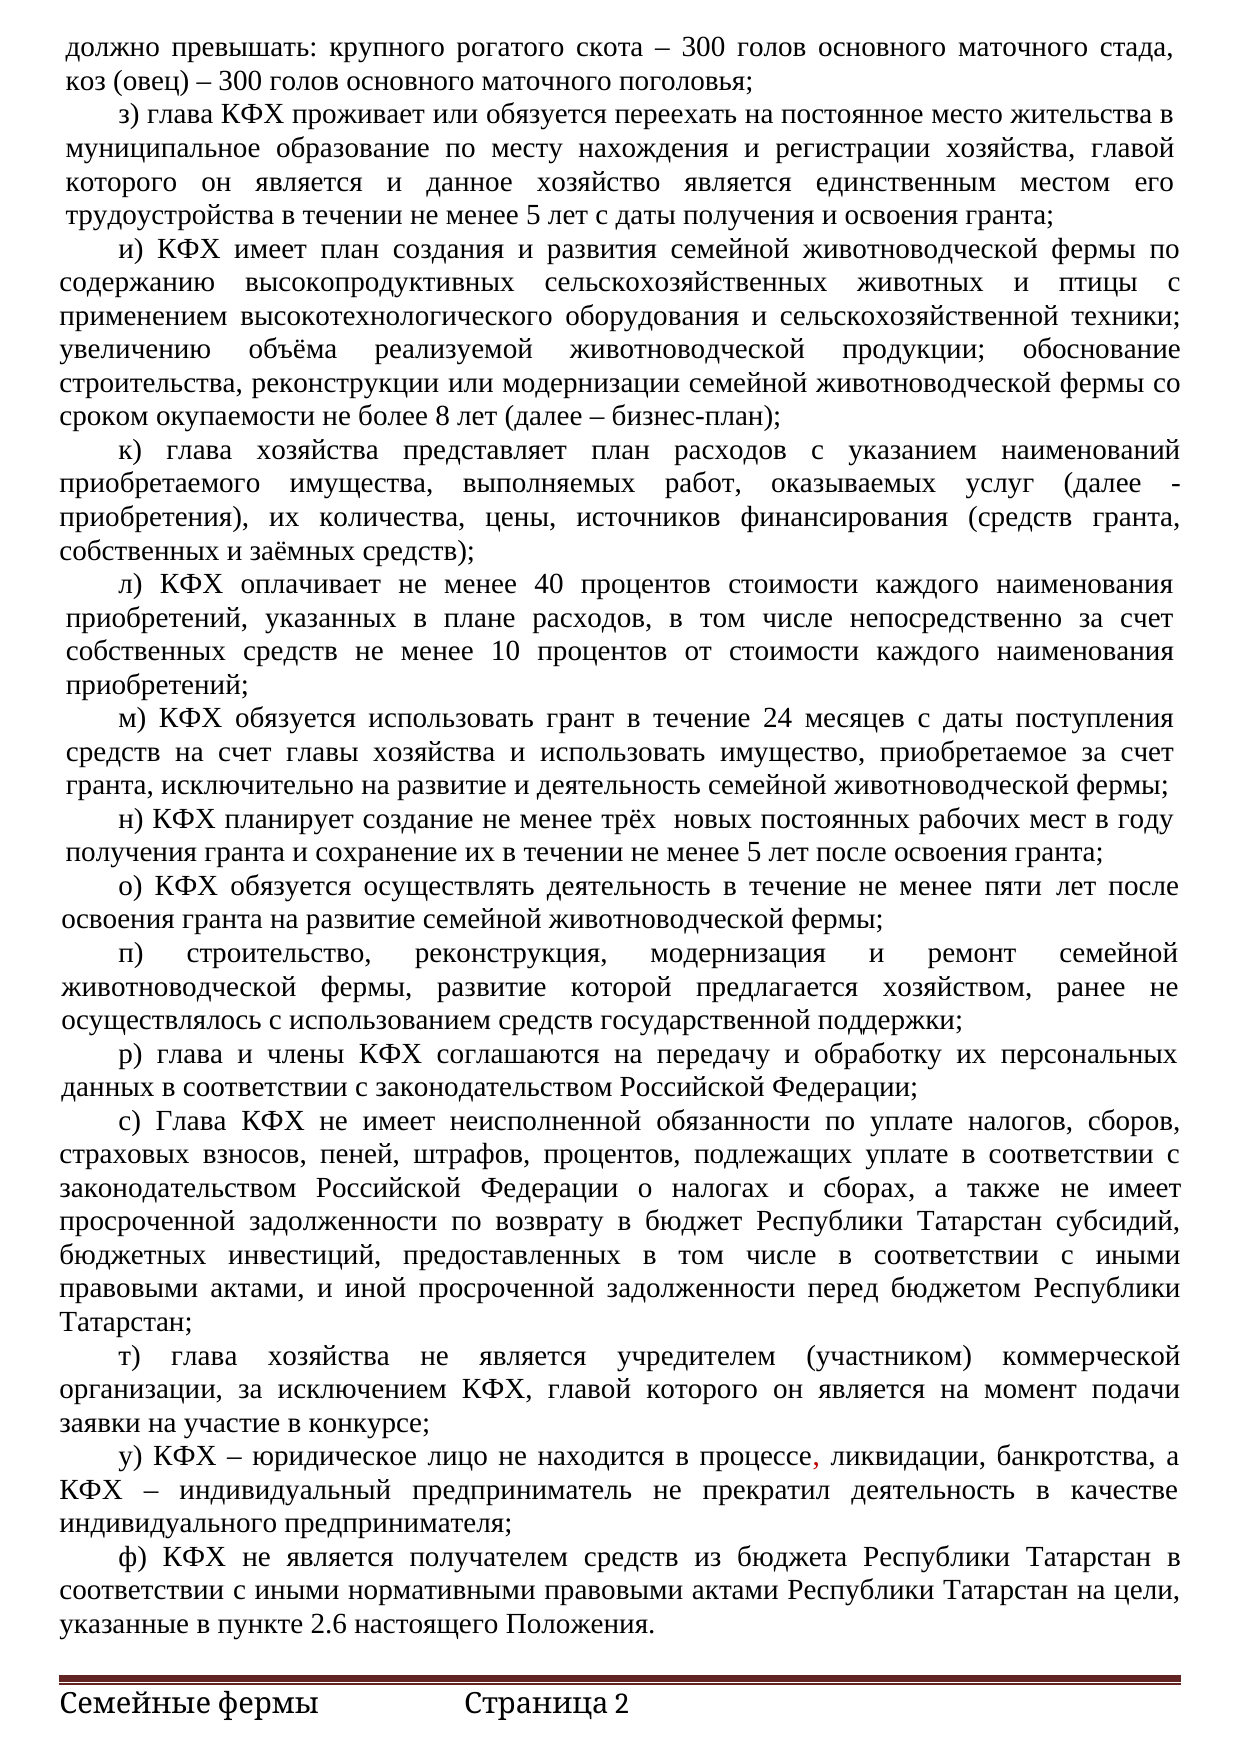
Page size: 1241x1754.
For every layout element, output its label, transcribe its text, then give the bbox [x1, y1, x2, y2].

text ф) КФХ не является получателем средств из бюджета Республики Татарстан в соответствии с иными нормативными правовыми актами Республики Татарстан на цели, указанные в пункте 2.6 настоящего Положения. [59, 1539, 1181, 1639]
text н) КФХ планирует создание не менее трёх новых постоянных рабочих мест в году получения гранта и сохранение их в течении не менее 5 лет после освоения гранта; [65, 801, 1175, 868]
text к) глава хозяйства представляет план расходов с указанием наименований приобретаемого имущества, выполняемых работ, оказываемых услуг (далее - приобретения), их количества, цены, источников финансирования (средств гранта, собственных и заёмных средств); [59, 432, 1181, 566]
text п) строительство, реконструкция, модернизация и ремонт семейной животноводческой фермы, развитие которой предлагается хозяйством, ранее не осуществлялось с использованием средств государственной поддержки; [61, 935, 1179, 1036]
text р) глава и члены КФХ соглашаются на передачу и обработку их персональных данных в соответствии с законодательством Российской Федерации; [61, 1036, 1179, 1103]
text л) КФХ оплачивает не менее 40 процентов стоимости каждого наименования приобретений, указанных в плане расходов, в том числе непосредственно за счет собственных средств не менее 10 процентов от стоимости каждого наименования приобретений; [66, 566, 1175, 700]
text т) глава хозяйства не является учредителем (участником) коммерческой организации, за исключением КФХ, главой которого он является на момент подачи заявки на участие в конкурсе; [59, 1338, 1181, 1438]
text з) глава КФХ проживает или обязуется переехать на постоянное место жительства в муниципальное образование по месту нахождения и регистрации хозяйства, главой которого он является и данное хозяйство является единственным местом его трудоустройства в течении не менее 5 лет с даты получения и освоения гранта; [65, 97, 1175, 231]
text м) КФХ обязуется использовать грант в течение 24 месяцев с даты поступления средств на счет главы хозяйства и использовать имущество, приобретаемое за счет гранта, исключительно на развитие и деятельность семейной животноводческой фермы; [66, 700, 1175, 801]
text и) КФХ имеет план создания и развития семейной животноводческой фермы по содержанию высокопродуктивных сельскохозяйственных животных и птицы с применением высокотехнологического оборудования и сельскохозяйственной техники; увеличению объёма реализуемой животноводческой продукции; обоснование строительства, реконструкции или модернизации семейной животноводческой фермы со сроком окупаемости не более 8 лет (далее – бизнес-план); [59, 231, 1181, 432]
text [65, 29, 1175, 97]
text с) Глава КФХ не имеет неисполненной обязанности по уплате налогов, сборов, страховых взносов, пеней, штрафов, процентов, подлежащих уплате в соответствии с законодательством Российской Федерации о налогах и сборах, а также не имеет просроченной задолженности по возврату в бюджет Республики Татарстан субсидий, бюджетных инвестиций, предоставленных в том числе в соответствии с иными правовыми актами, и иной просроченной задолженности перед бюджетом Республики Татарстан; [59, 1103, 1181, 1338]
text о) КФХ обязуется осуществлять деятельность в течение не менее пяти лет после освоения гранта на развитие семейной животноводческой фермы; [61, 868, 1179, 935]
text у) КФХ – юридическое лицо не находится в процессе, ликвидации, банкротства, а КФХ – индивидуальный предприниматель не прекратил деятельность в качестве индивидуального предпринимателя; [59, 1438, 1179, 1539]
